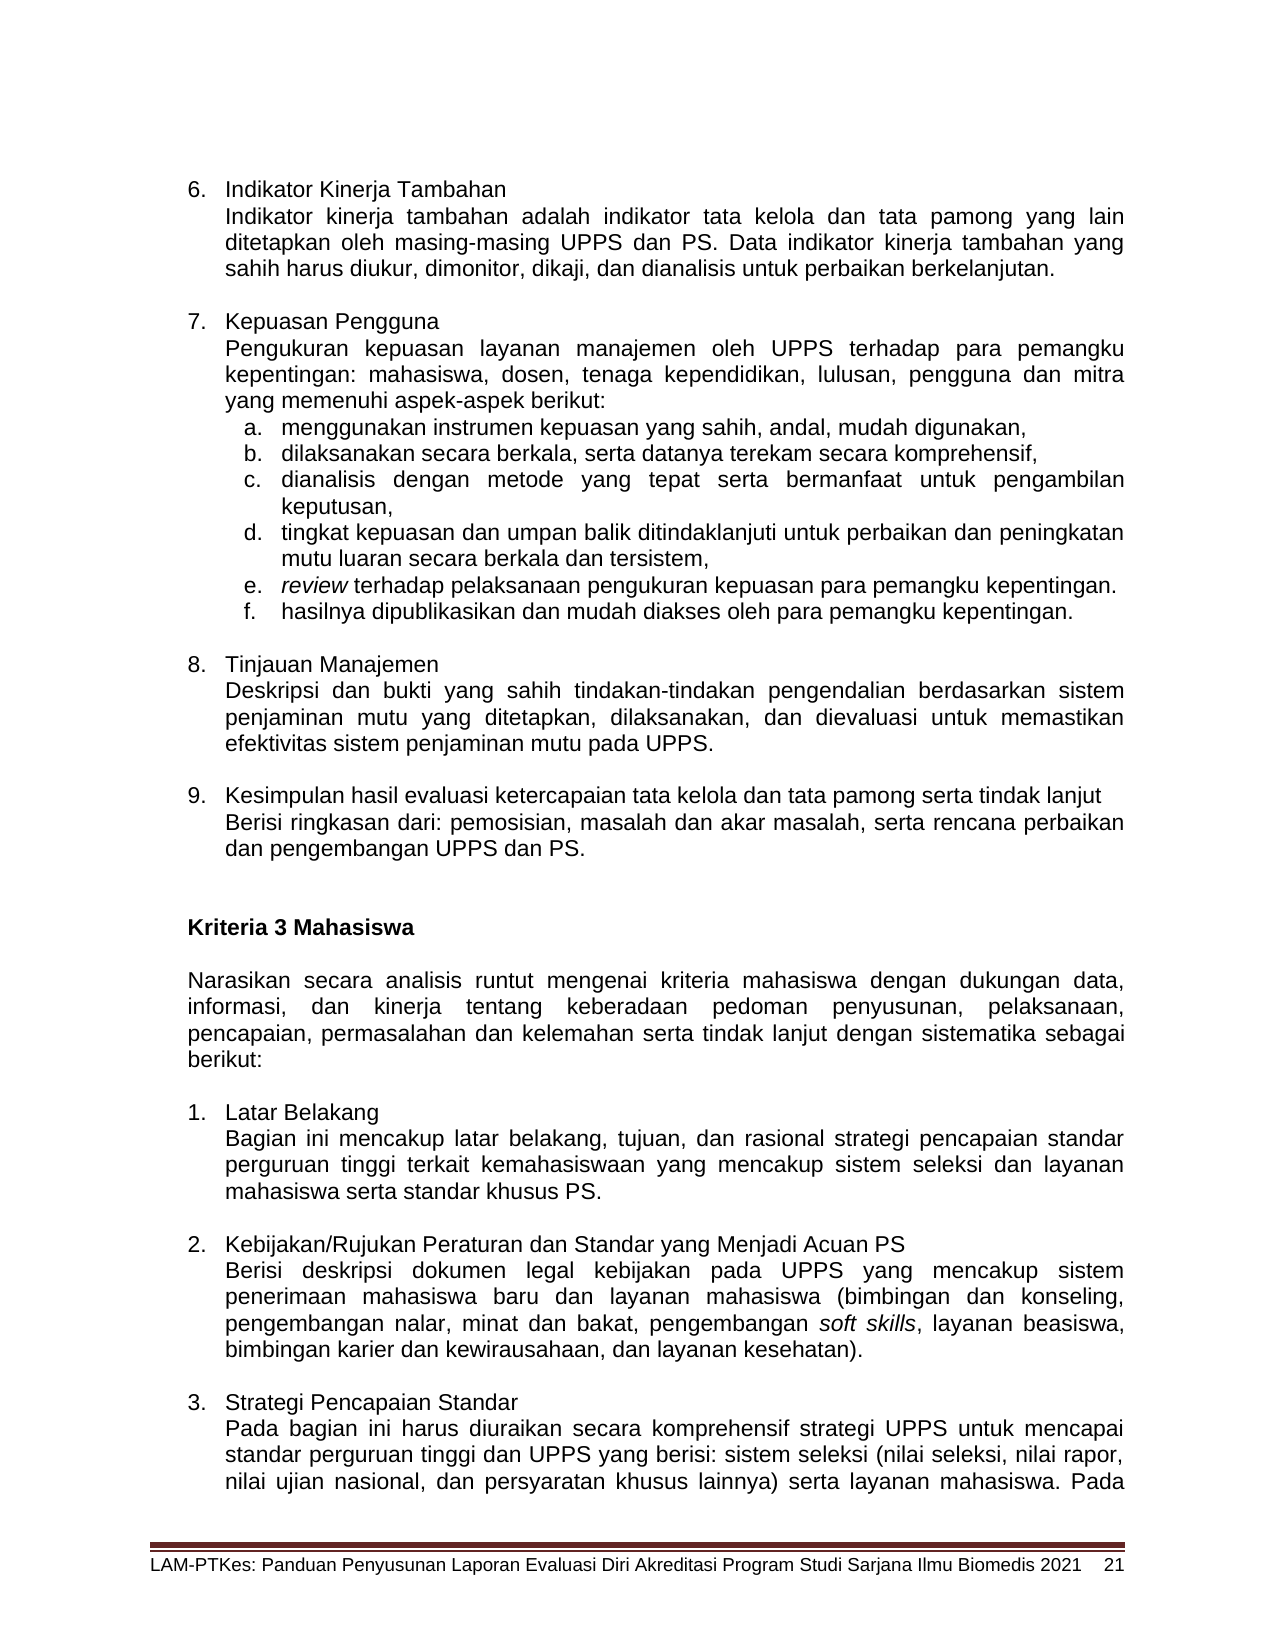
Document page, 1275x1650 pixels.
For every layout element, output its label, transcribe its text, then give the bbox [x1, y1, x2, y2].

text Pengukuran kepuasan layanan manajemen oleh UPPS terhadap para pemangku kepentingan: mahasiswa, dosen, tenaga kependidikan, lulusan, pengguna dan mitra yang memenuhi aspek-aspek berikut: [225, 334, 1125, 413]
list Kepuasan Pengguna [187, 308, 1125, 334]
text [225, 1415, 1125, 1494]
list tingkat kepuasan dan umpan balik ditindaklanjuti untuk perbaikan dan peningkatan mutu luaran secara berkala dan tersistem, [244, 519, 1125, 572]
list Kesimpulan hasil evaluasi ketercapaian tata kelola dan tata pamong serta tindak lanjut [187, 782, 1125, 809]
list Strategi Pencapaian Standar [187, 1389, 1125, 1415]
subtitle Kriteria 3 Mahasiswa [187, 914, 1125, 941]
text Indikator kinerja tambahan adalah indikator tata kelola dan tata pamong yang lain ditetapkan oleh masing-masing UPPS dan PS. Data indikator kinerja tambahan yang sahih harus diukur, dimonitor, dikaji, dan dianalisis untuk perbaikan berkelanjutan. [225, 203, 1125, 282]
list Tinjauan Manajemen [187, 651, 1125, 677]
list dianalisis dengan metode yang tepat serta bermanfaat untuk pengambilan keputusan, [244, 466, 1125, 519]
list Kebijakan/Rujukan Peraturan dan Standar yang Menjadi Acuan PS [187, 1231, 1125, 1257]
list review terhadap pelaksanaan pengukuran kepuasan para pemangku kepentingan. [244, 572, 1125, 598]
text Bagian ini mencakup latar belakang, tujuan, dan rasional strategi pencapaian standar perguruan tinggi terkait kemahasiswaan yang mencakup sistem seleksi dan layanan mahasiswa serta standar khusus PS. [225, 1125, 1125, 1204]
text Berisi ringkasan dari: pemosisian, masalah dan akar masalah, serta rencana perbaikan dan pengembangan UPPS dan PS. [225, 809, 1125, 862]
list hasilnya dipublikasikan dan mudah diakses oleh para pemangku kepentingan. [244, 598, 1125, 624]
list Indikator Kinerja Tambahan [187, 176, 1125, 203]
list menggunakan instrumen kepuasan yang sahih, andal, mudah digunakan, [244, 413, 1125, 440]
text Narasikan secara analisis runtut mengenai kriteria mahasiswa dengan dukungan data, informasi, dan kinerja tentang keberadaan pedoman penyusunan, pelaksanaan, pencapaian, permasalahan dan kelemahan serta tindak lanjut dengan sistematika sebagai berikut: [187, 967, 1125, 1072]
text Berisi deskripsi dokumen legal kebijakan pada UPPS yang mencakup sistem penerimaan mahasiswa baru dan layanan mahasiswa (bimbingan dan konseling, pengembangan nalar, minat dan bakat, pengembangan soft skills, layanan beasiswa, bimbingan karier dan kewirausahaan, dan layanan kesehatan). [225, 1257, 1125, 1362]
text Deskripsi dan bukti yang sahih tindakan-tindakan pengendalian berdasarkan sistem penjaminan mutu yang ditetapkan, dilaksanakan, dan dievaluasi untuk memastikan efektivitas sistem penjaminan mutu pada UPPS. [225, 677, 1125, 756]
list dilaksanakan secara berkala, serta datanya terekam secara komprehensif, [244, 440, 1125, 466]
list Latar Belakang [187, 1099, 1125, 1125]
